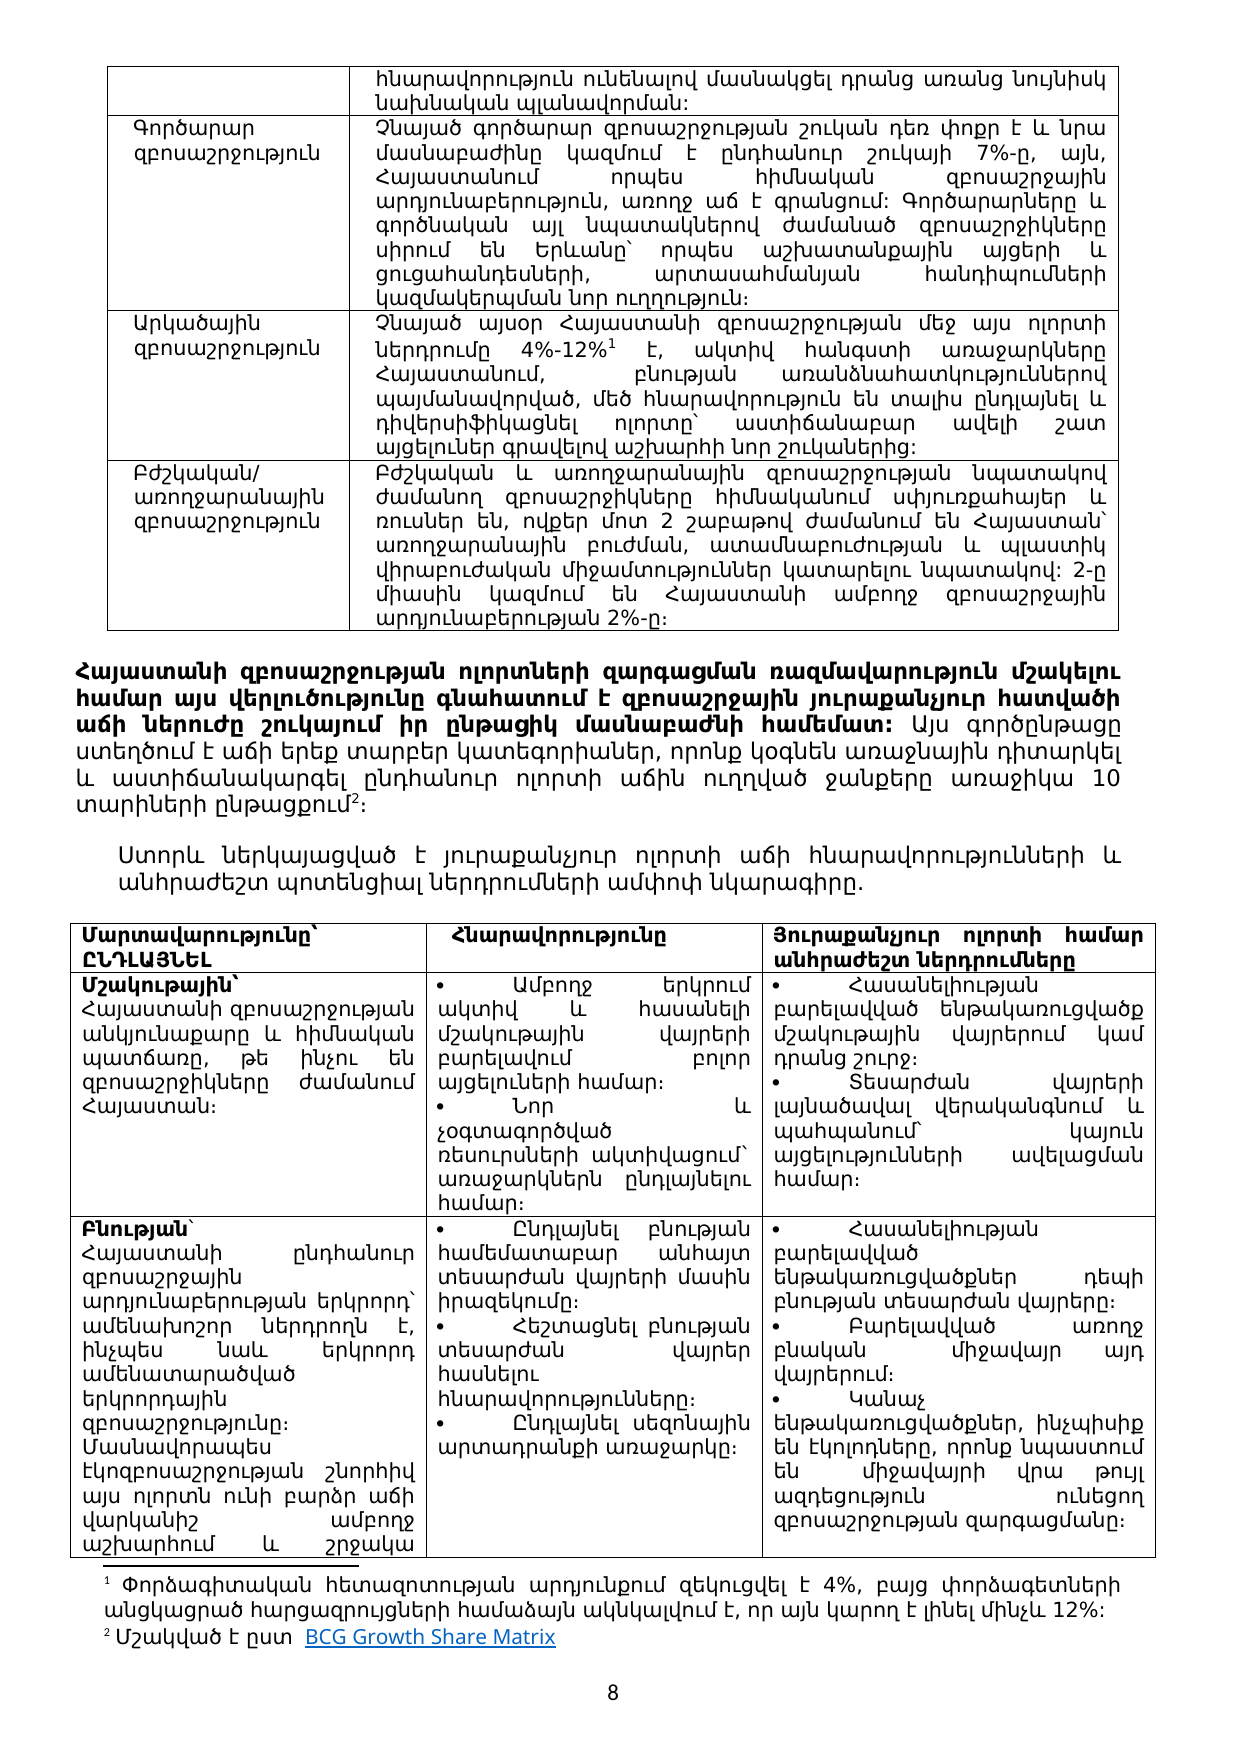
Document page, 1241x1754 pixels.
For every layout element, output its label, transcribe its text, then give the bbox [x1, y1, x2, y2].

table_cell Արկածային զբոսաշրջություն [108, 311, 349, 459]
table_cell Մշակութային՝ Հայաստանի զբոսաշրջության անկյունաքարը և հիմնական պատճառը, թե ինչու են զբոսաշրջիկները ժամանում Հայաստան։ [71, 973, 426, 1216]
table_cell Գործարար զբոսաշրջություն [108, 116, 349, 310]
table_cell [350, 67, 1118, 115]
text Հայաստանի զբոսաշրջության ոլորտների զարգացման ռազմավարություն մշակելու համար այս վերլուծությունը գնահատում է զբոսաշրջային յուրաքանչյուր հատվածի աճի ներուժը շուկայում իր ընթացիկ մասնաբաժնի համեմատ: Այս գործընթացը ստեղծում է աճի երեք տարբեր կատեգորիաներ, որոնք կօգնեն առաջնային դիտարկել և աստիճանակարգել ընդհանուր ոլորտի աճին ուղղված ջանքերը առաջիկա 10 տարիների ընթացքում։ [75, 658, 1122, 818]
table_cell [71, 1217, 426, 1557]
table_cell Չնայած գործարար զբոսաշրջության շուկան դեռ փոքր է և նրա մասնաբաժինը կազմում է ընդհանուր շուկայի 7%-ը, այն, Հայաստանում որպես հիմնական զբոսաշրջային արդյունաբերություն, առողջ աճ է գրանցում: Գործարարները և գործնական այլ նպատակներով ժամանած զբոսաշրջիկները սիրում են Երևանը՝ որպես աշխատանքային այցերի և ցուցահանդեսների, արտասահմանյան հանդիպումների կազմակերպման նոր ուղղություն։ [350, 116, 1118, 310]
table_cell Բժշկական/առողջարանային զբոսաշրջություն [108, 461, 349, 630]
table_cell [108, 67, 349, 115]
table_header Յուրաքանչյուր ոլորտի համար անհրաժեշտ ներդրումները [763, 924, 1155, 972]
table_header Մարտավարությունը՝ ԸՆԴԼԱՅՆԵԼ [71, 924, 426, 972]
text Ստորև ներկայացված է յուրաքանչյուր ոլորտի աճի հնարավորությունների և անհրաժեշտ պոտենցիալ ներդրումների ամփոփ նկարագիրը. [118, 842, 1122, 896]
table_cell Չնայած այսօր Հայաստանի զբոսաշրջության մեջ այս ոլորտի ներդրումը 4%-12% է, ակտիվ հանգստի առաջարկները Հայաստանում, բնության առանձնահատկություններով պայմանավորված, մեծ հնարավորություն են տալիս ընդլայնել և դիվերսիֆիկացնել ոլորտը՝ աստիճանաբար ավելի շատ այցելուներ գրավելով աշխարհի նոր շուկաներից: [350, 311, 1118, 459]
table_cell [427, 1217, 762, 1557]
table_header Հնարավորությունը [427, 924, 762, 972]
table_cell Բժշկական և առողջարանային զբոսաշրջության նպատակով ժամանող զբոսաշրջիկները հիմնականում սփյուռքահայեր և ռուսներ են, ովքեր մոտ 2 շաբաթով ժամանում են Հայաստան՝ առողջարանային բուժման, ատամնաբուժության և պլաստիկ վիրաբուժական միջամտություններ կատարելու նպատակով: 2-ը միասին կազմում են Հայաստանի ամբողջ զբոսաշրջային արդյունաբերության 2%-ը։ [350, 461, 1118, 630]
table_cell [763, 1217, 1155, 1557]
table_cell Ամբողջ երկրում ակտիվ և հասանելի մշակութային վայրերի բարելավում բոլոր այցելուների համար։ Նոր և չօգտագործված ռեսուրսների ակտիվացում` առաջարկներն ընդլայնելու համար։ [427, 973, 762, 1216]
table_cell Հասանելիության բարելավված ենթակառուցվածք մշակութային վայրերում կամ դրանց շուրջ։ Տեսարժան վայրերի լայնածավալ վերականգնում և պահպանում՝ կայուն այցելությունների ավելացման համար։ [763, 973, 1155, 1216]
